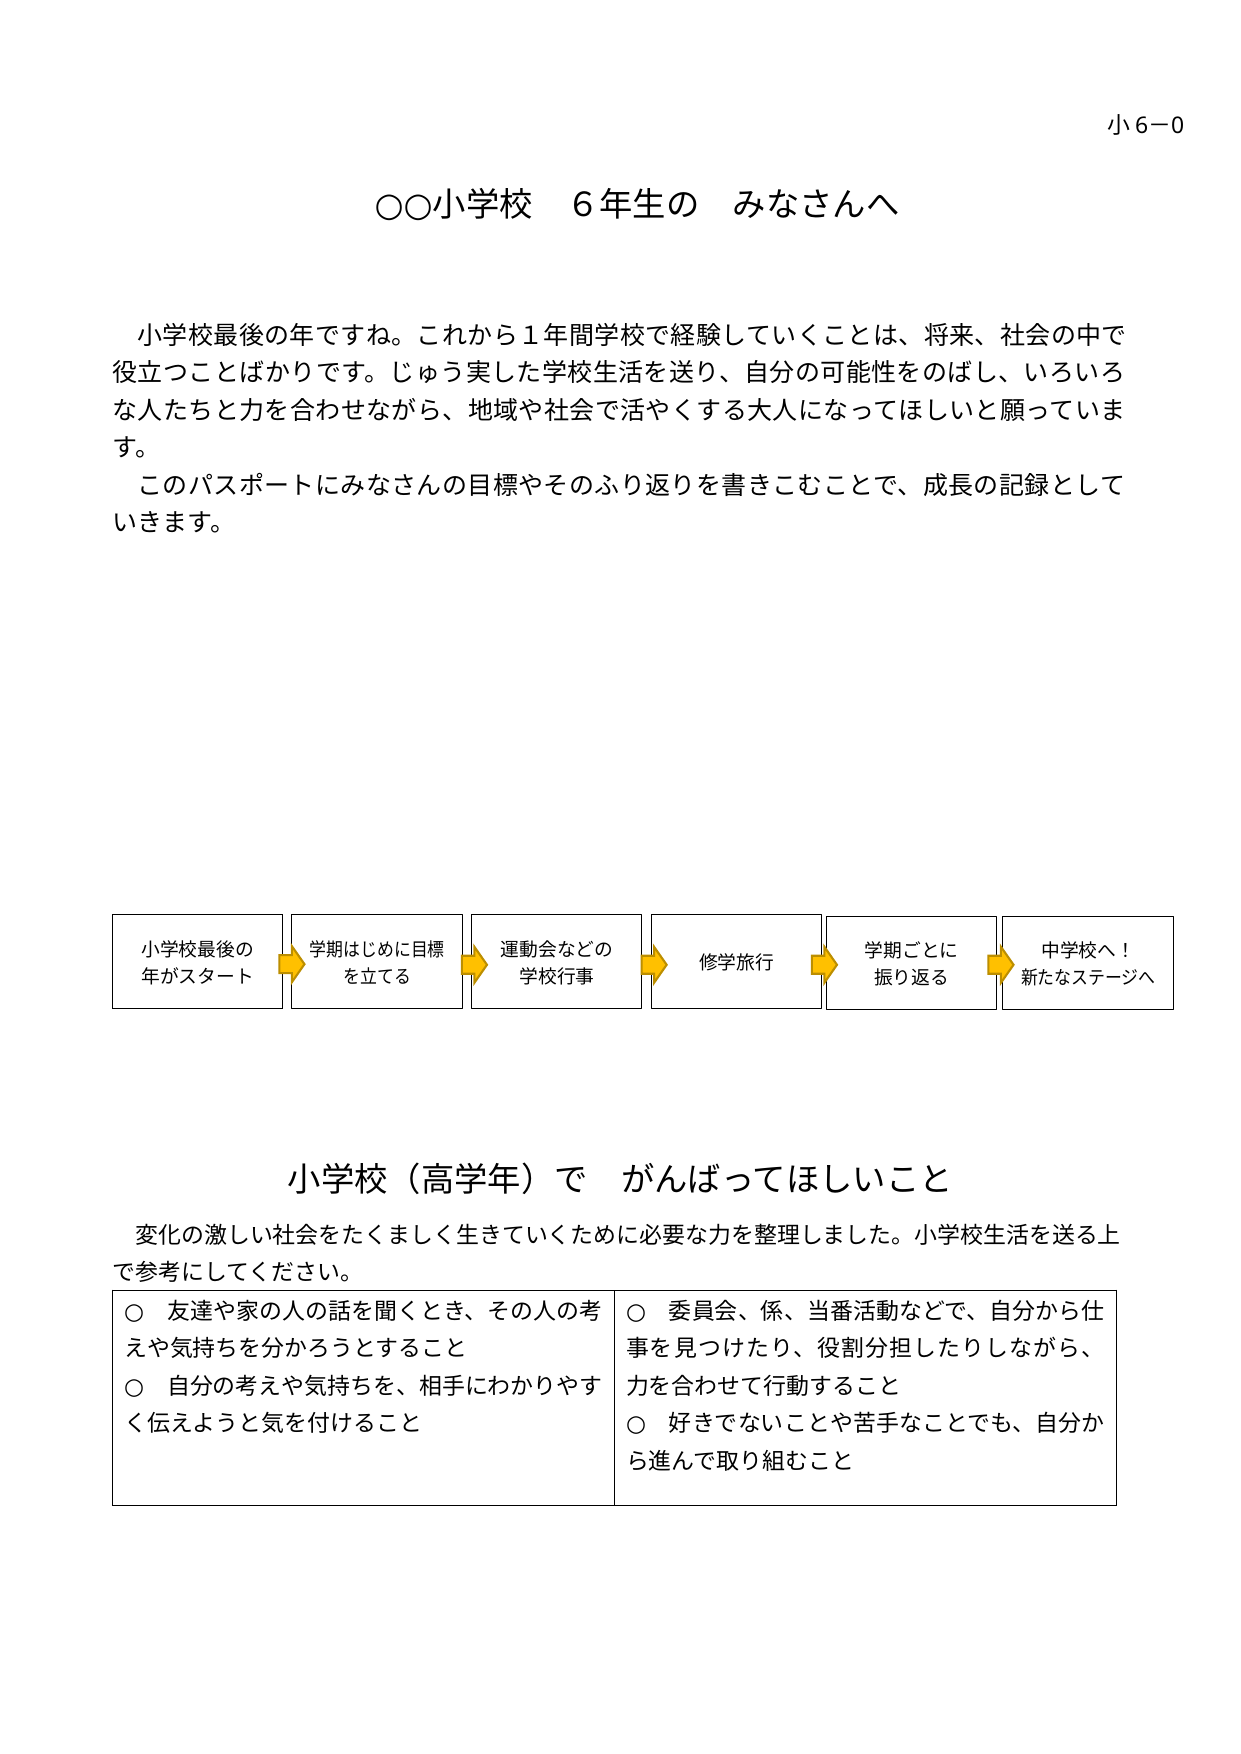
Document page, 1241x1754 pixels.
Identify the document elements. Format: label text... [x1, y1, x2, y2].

text ○○小学校 ６年生の みなさんへ [112, 164, 1128, 239]
text 小学校最後の年ですね。これから１年間学校で経験していくことは、将来、社会の中で役立つことばかりです。じゅう実した学校生活を送り、自分の可能性をのばし、いろいろな人たちと力を合わせながら、地域や社会で活やくする大人になってほしいと願っています。 [112, 314, 1128, 464]
table_header ○ 委員会、係、当番活動などで、自分から仕事を見つけたり、役割分担したりしながら、力を合わせて行動すること ○ 好きでないことや苦手なことでも、自分から進んで取り組むこと [615, 1291, 1116, 1505]
text 小学校（高学年）で がんばってほしいこと [112, 1139, 1128, 1214]
text このパスポートにみなさんの目標やそのふり返りを書きこむことで、成長の記録としていきます。 [112, 464, 1128, 539]
table_header ○ 友達や家の人の話を聞くとき、その人の考えや気持ちを分かろうとすること ○ 自分の考えや気持ちを、相手にわかりやすく伝えようと気を付けること [113, 1291, 614, 1505]
text 変化の激しい社会をたくましく生きていくために必要な力を整理しました。小学校生活を送る上で参考にしてください。 [112, 1214, 1128, 1289]
